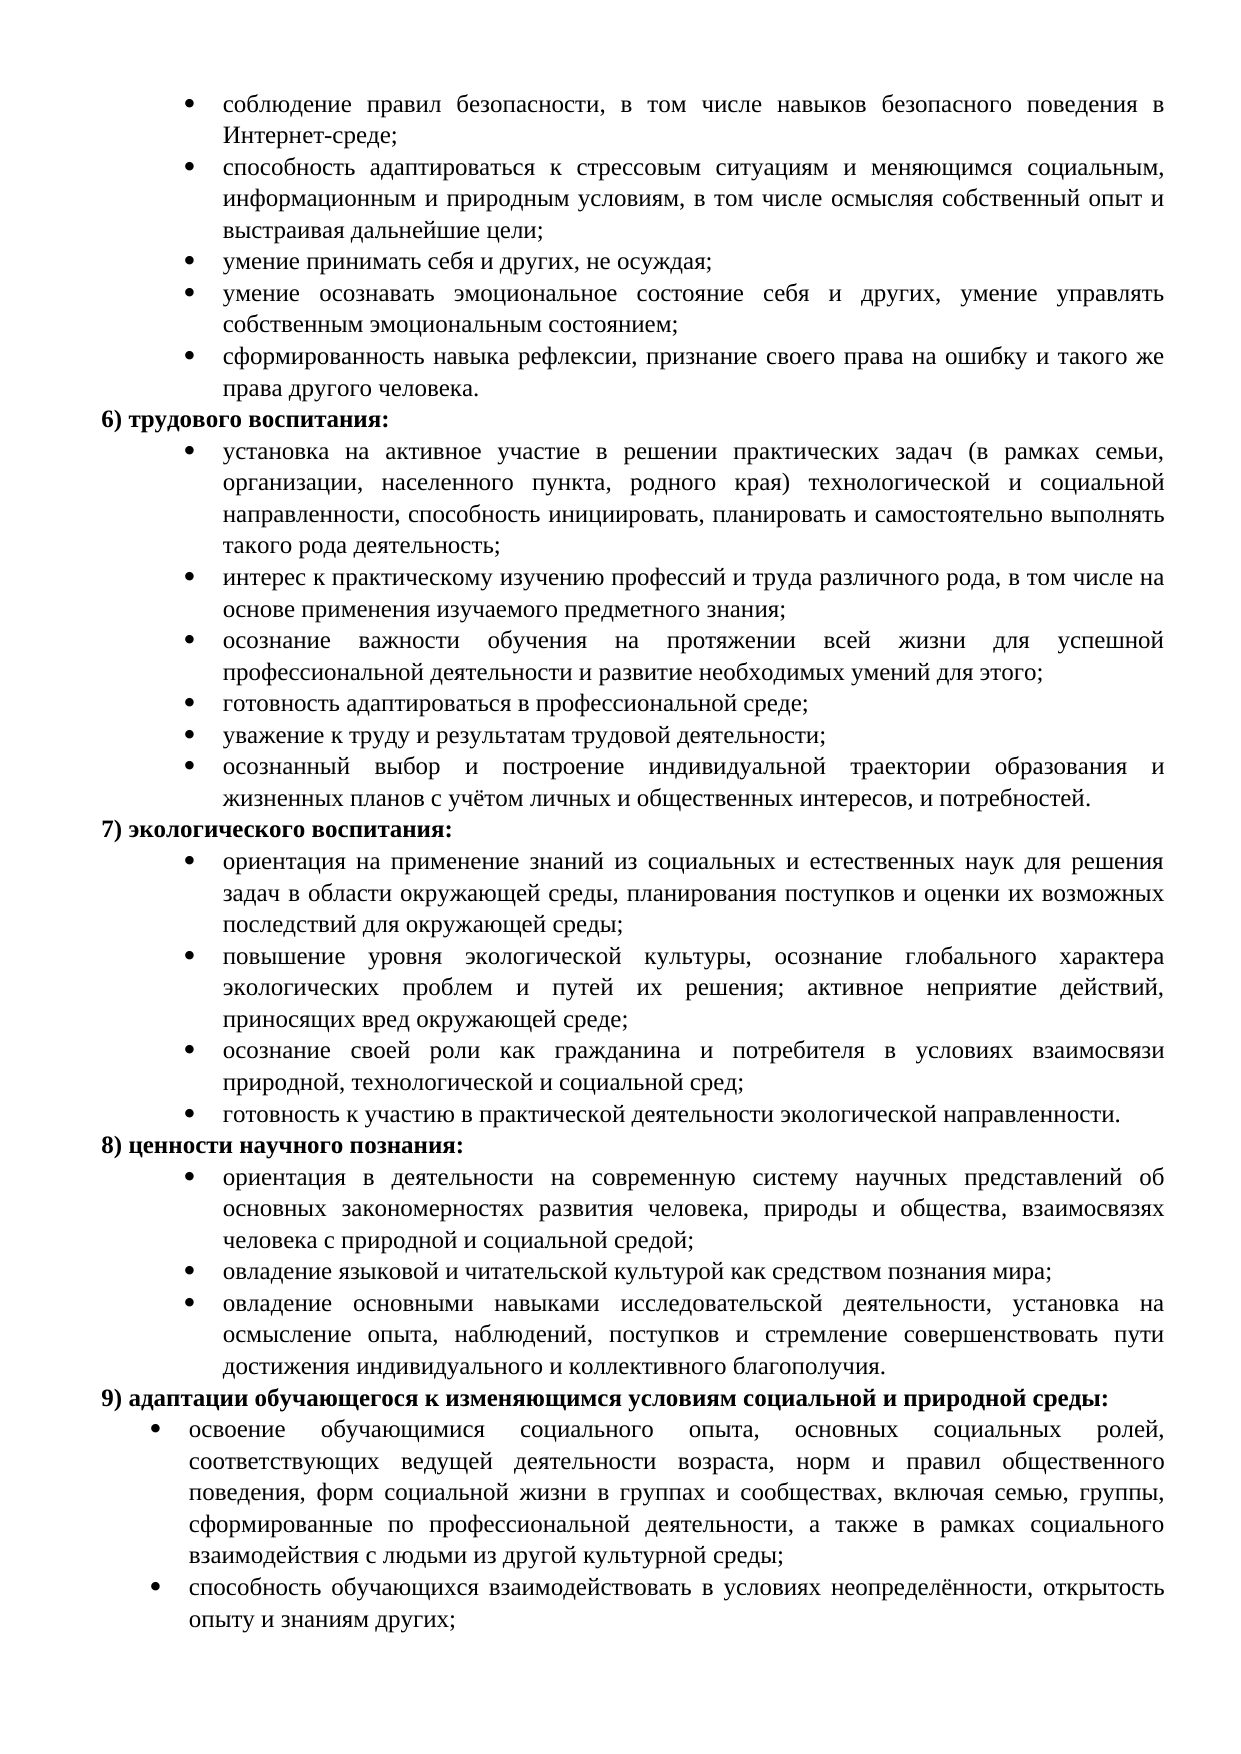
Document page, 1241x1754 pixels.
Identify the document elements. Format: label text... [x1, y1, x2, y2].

list установка на активное участие в решении практических задач (в рамках семьи, организации, населенного пункта, родного края) технологической и социальной направленности, способность инициировать, планировать и самостоятельно выполнять такого рода деятельность; [185, 436, 1165, 559]
list способность адаптироваться к стрессовым ситуациям и меняющимся социальным, информационным и природным условиям, в том числе осмысляя собственный опыт и выстраивая дальнейшие цели; [185, 152, 1165, 244]
list освоение обучающимися социального опыта, основных социальных ролей, соответствующих ведущей деятельности возраста, норм и правил общественного поведения, форм социальной жизни в группах и сообществах, включая семью, группы, сформированные по профессиональной деятельности, а также в рамках социального взаимодействия с людьми из другой культурной среды; [151, 1414, 1165, 1569]
list осознание своей роли как гражданина и потребителя в условиях взаимосвязи природной, технологической и социальной сред; [185, 1036, 1165, 1096]
list повышение уровня экологической культуры, осознание глобального характера экологических проблем и путей их решения; активное неприятие действий, приносящих вред окружающей среде; [185, 941, 1165, 1033]
list осознанный выбор и построение индивидуальной траектории образования и жизненных планов с учётом личных и общественных интересов, и потребностей. [185, 751, 1165, 812]
list способность обучающихся взаимодействовать в условиях неопределённости, открытость опыту и знаниям других; [151, 1572, 1165, 1632]
list овладение языковой и читательской культурой как средством познания мира; [185, 1256, 1165, 1285]
text 7) экологического воспитания: [101, 814, 1165, 843]
text 8) ценности научного познания: [101, 1130, 1165, 1159]
list готовность к участию в практической деятельности экологической направленности. [185, 1099, 1165, 1127]
text 9) адаптации обучающегося к изменяющимся условиям социальной и природной среды: [101, 1383, 1165, 1411]
list овладение основными навыками исследовательской деятельности, установка на осмысление опыта, наблюдений, поступков и стремление совершенствовать пути достижения индивидуального и коллективного благополучия. [185, 1288, 1165, 1380]
text 6) трудового воспитания: [101, 404, 1165, 433]
list соблюдение правил безопасности, в том числе навыков безопасного поведения в Интернет-среде; [185, 89, 1165, 149]
list интерес к практическому изучению профессий и труда различного рода, в том числе на основе применения изучаемого предметного знания; [185, 562, 1165, 622]
list ориентация в деятельности на современную систему научных представлений об основных закономерностях развития человека, природы и общества, взаимосвязях человека с природной и социальной средой; [185, 1162, 1165, 1254]
list осознание важности обучения на протяжении всей жизни для успешной профессиональной деятельности и развитие необходимых умений для этого; [185, 625, 1165, 686]
list умение осознавать эмоциональное состояние себя и других, умение управлять собственным эмоциональным состоянием; [185, 278, 1165, 338]
list сформированность навыка рефлексии, признание своего права на ошибку и такого же права другого человека. [185, 341, 1165, 401]
list ориентация на применение знаний из социальных и естественных наук для решения задач в области окружающей среды, планирования поступков и оценки их возможных последствий для окружающей среды; [185, 846, 1165, 938]
list готовность адаптироваться в профессиональной среде; [185, 688, 1165, 717]
list умение принимать себя и других, не осуждая; [185, 246, 1165, 275]
list уважение к труду и результатам трудовой деятельности; [185, 720, 1165, 749]
